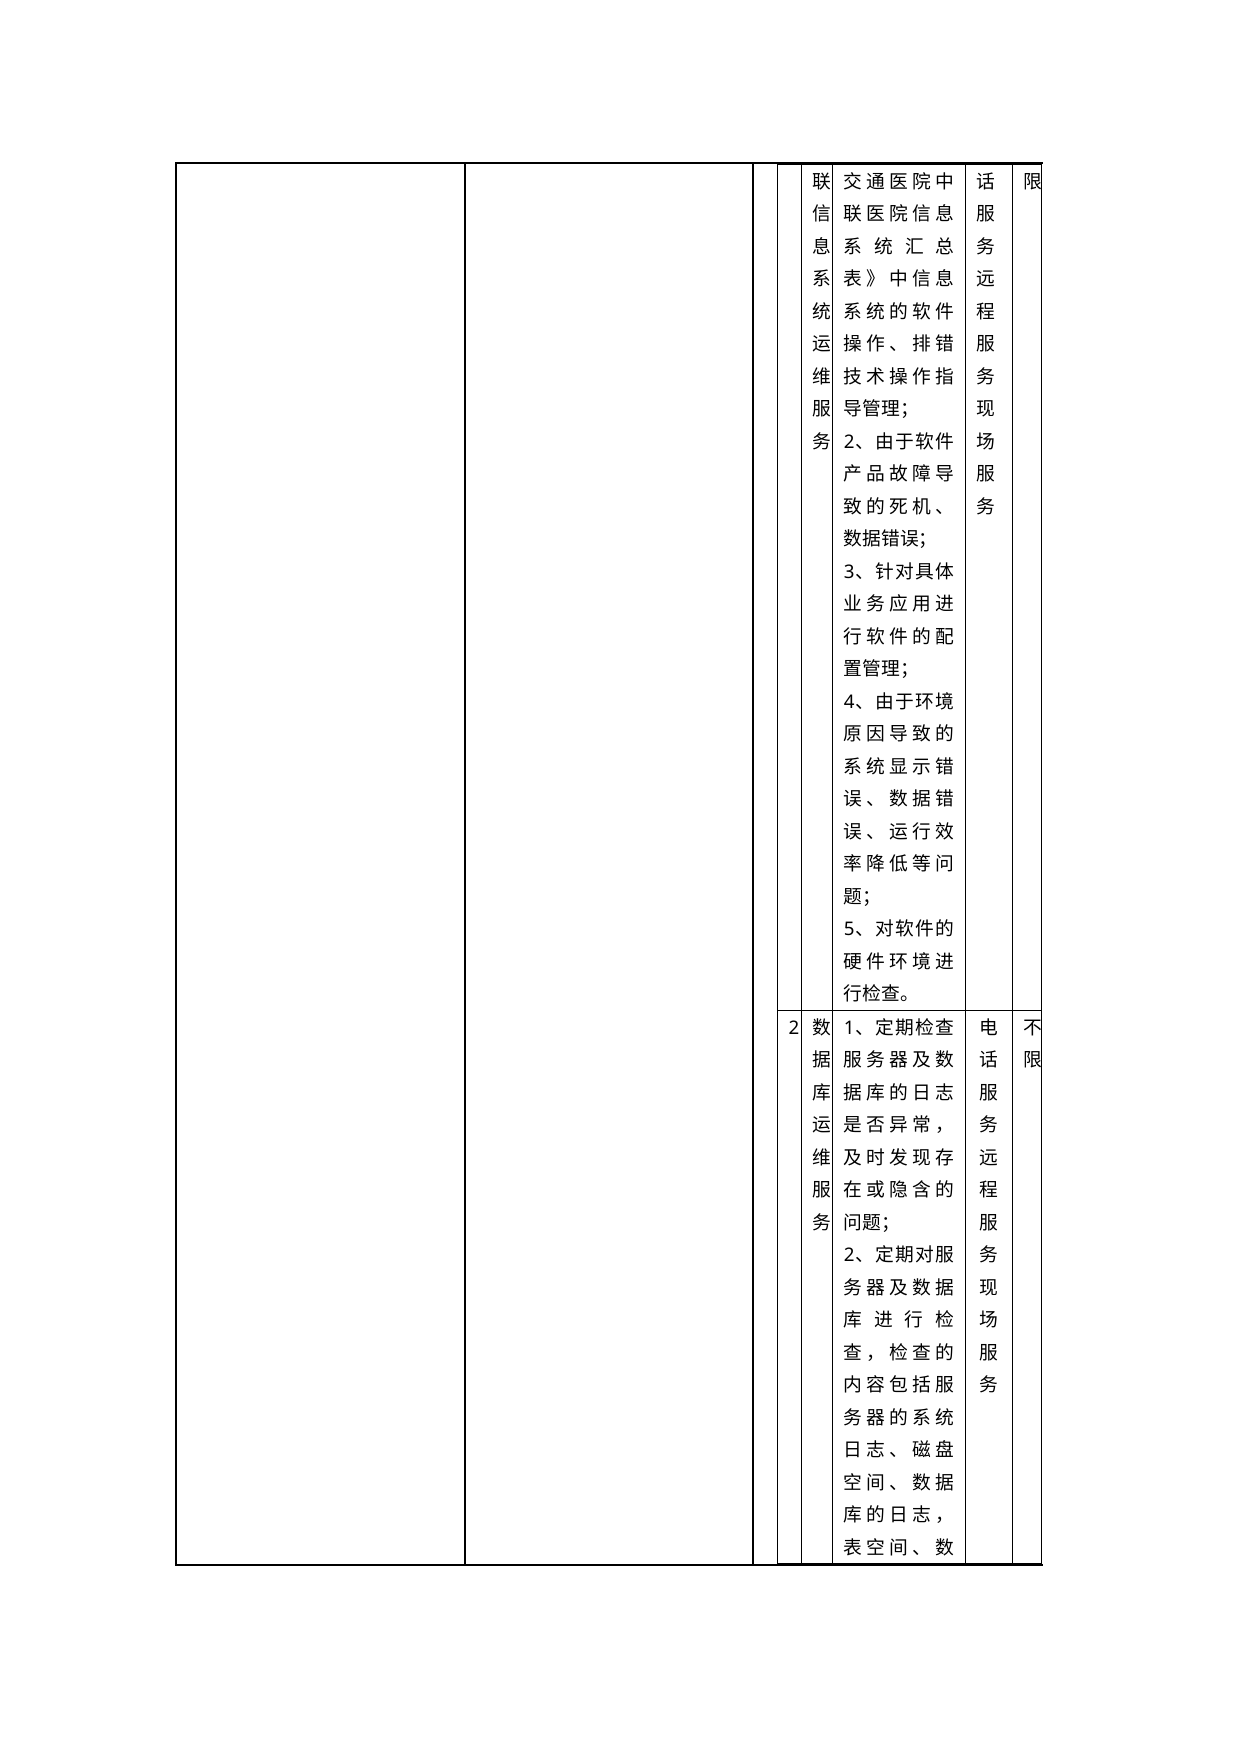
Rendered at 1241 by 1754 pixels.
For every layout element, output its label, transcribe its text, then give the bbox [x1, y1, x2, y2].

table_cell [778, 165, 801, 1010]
table_cell 1 [177, 164, 464, 1564]
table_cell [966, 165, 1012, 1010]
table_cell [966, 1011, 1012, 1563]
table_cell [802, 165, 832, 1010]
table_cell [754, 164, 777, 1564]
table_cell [833, 1011, 965, 1563]
table_cell [466, 164, 752, 1564]
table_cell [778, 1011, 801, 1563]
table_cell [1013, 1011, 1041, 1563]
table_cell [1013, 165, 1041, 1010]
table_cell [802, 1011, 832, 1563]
